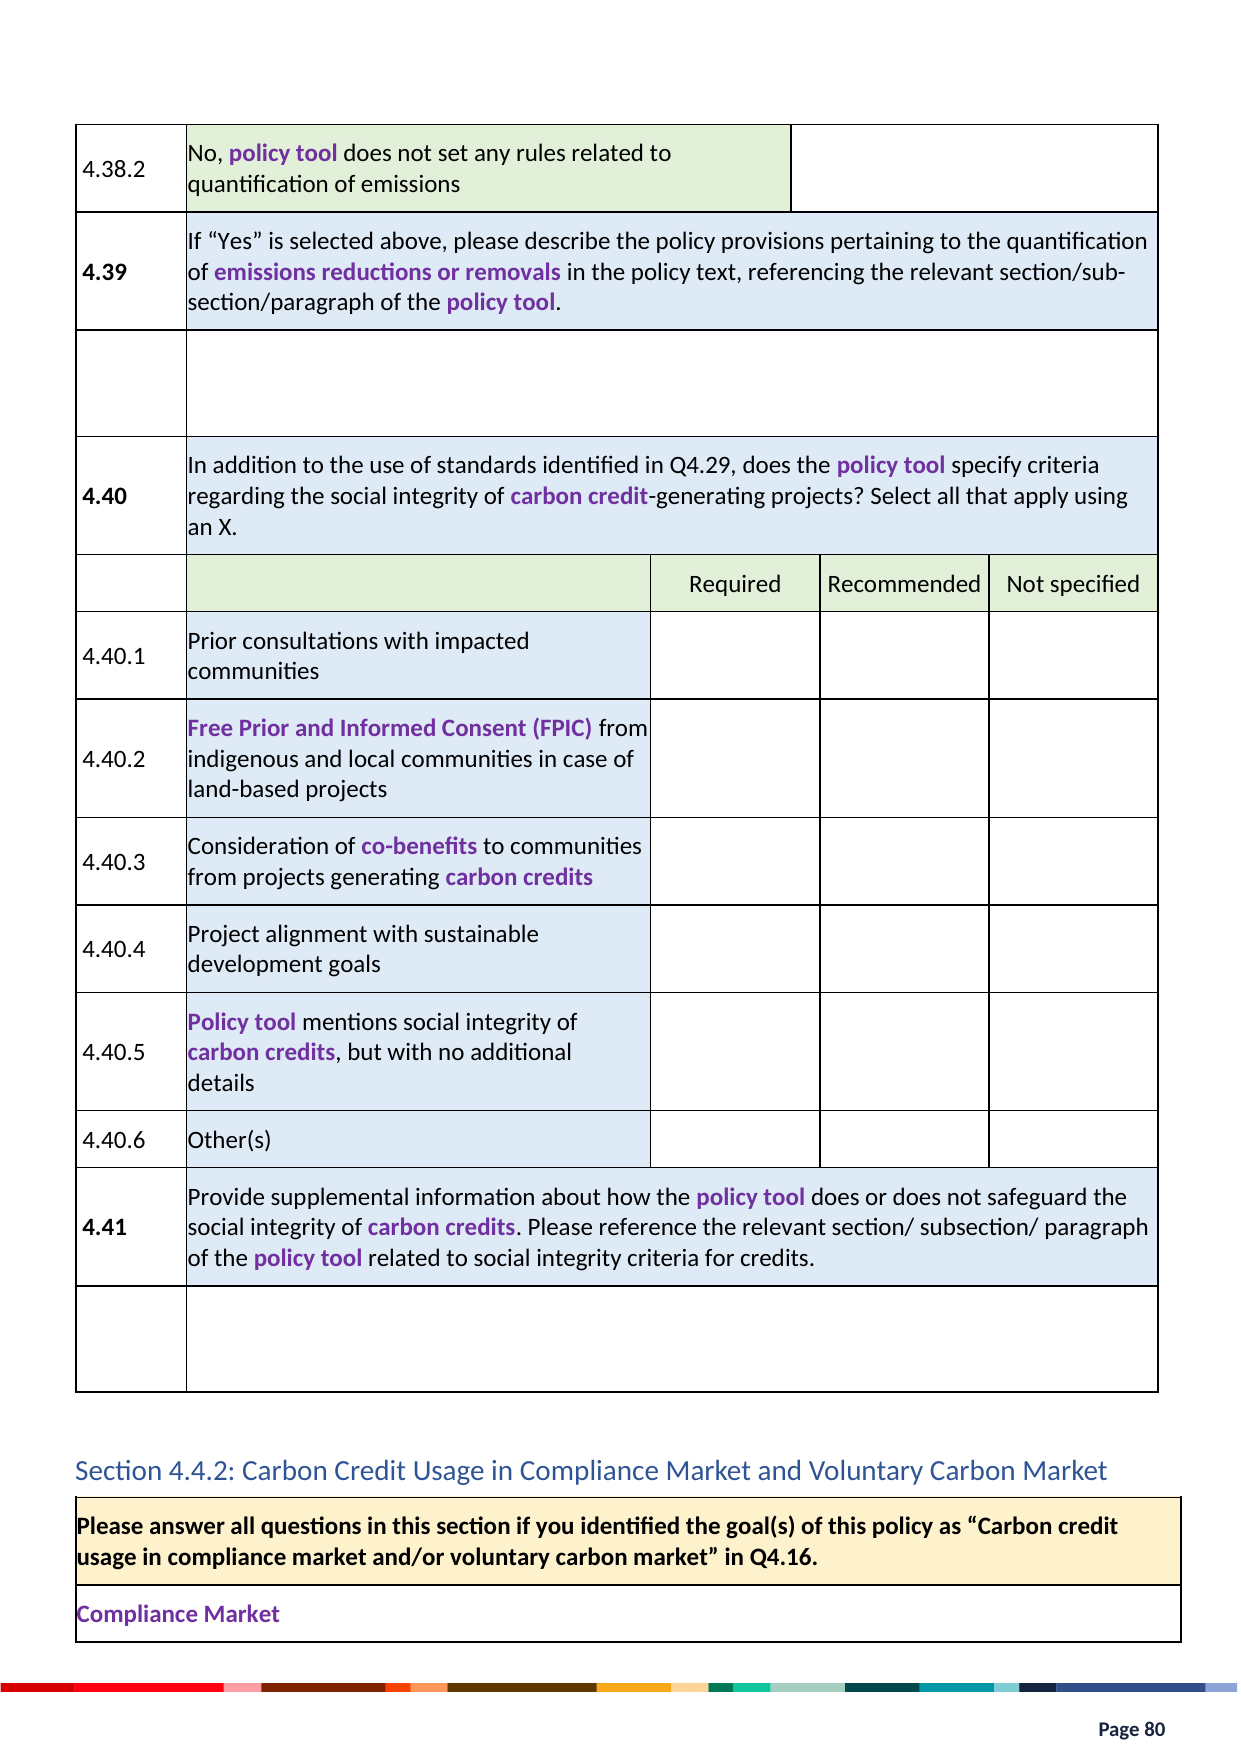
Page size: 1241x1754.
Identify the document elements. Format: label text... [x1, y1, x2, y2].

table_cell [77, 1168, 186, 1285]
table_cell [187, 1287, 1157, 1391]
subtitle Section 4.4.2: Carbon Credit Usage in Compliance Market and Voluntary Carbon Market [75, 1452, 1165, 1488]
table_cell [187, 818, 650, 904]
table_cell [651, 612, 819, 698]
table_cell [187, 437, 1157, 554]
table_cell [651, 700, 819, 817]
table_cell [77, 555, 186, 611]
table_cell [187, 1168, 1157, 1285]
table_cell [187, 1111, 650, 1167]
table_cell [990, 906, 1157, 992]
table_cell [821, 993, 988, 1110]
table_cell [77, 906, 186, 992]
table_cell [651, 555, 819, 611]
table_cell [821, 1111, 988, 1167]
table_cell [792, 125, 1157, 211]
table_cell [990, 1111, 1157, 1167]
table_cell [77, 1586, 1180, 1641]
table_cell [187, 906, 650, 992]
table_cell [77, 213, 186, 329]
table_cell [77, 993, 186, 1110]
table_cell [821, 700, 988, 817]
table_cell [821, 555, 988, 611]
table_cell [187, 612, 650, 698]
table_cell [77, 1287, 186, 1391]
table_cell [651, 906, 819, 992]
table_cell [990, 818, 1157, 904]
picture [0, 1683, 1236, 1692]
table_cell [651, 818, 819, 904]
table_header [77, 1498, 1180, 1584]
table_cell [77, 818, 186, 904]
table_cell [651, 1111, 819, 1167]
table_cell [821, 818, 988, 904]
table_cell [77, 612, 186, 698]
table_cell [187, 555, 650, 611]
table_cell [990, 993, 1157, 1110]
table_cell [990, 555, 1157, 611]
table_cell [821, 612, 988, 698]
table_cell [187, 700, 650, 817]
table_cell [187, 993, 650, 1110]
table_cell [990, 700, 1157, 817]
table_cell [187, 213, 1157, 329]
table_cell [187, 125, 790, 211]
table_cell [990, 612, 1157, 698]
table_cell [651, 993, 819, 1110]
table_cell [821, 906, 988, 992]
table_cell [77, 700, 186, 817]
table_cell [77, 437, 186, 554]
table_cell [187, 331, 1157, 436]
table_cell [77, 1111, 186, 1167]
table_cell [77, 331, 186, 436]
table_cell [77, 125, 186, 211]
